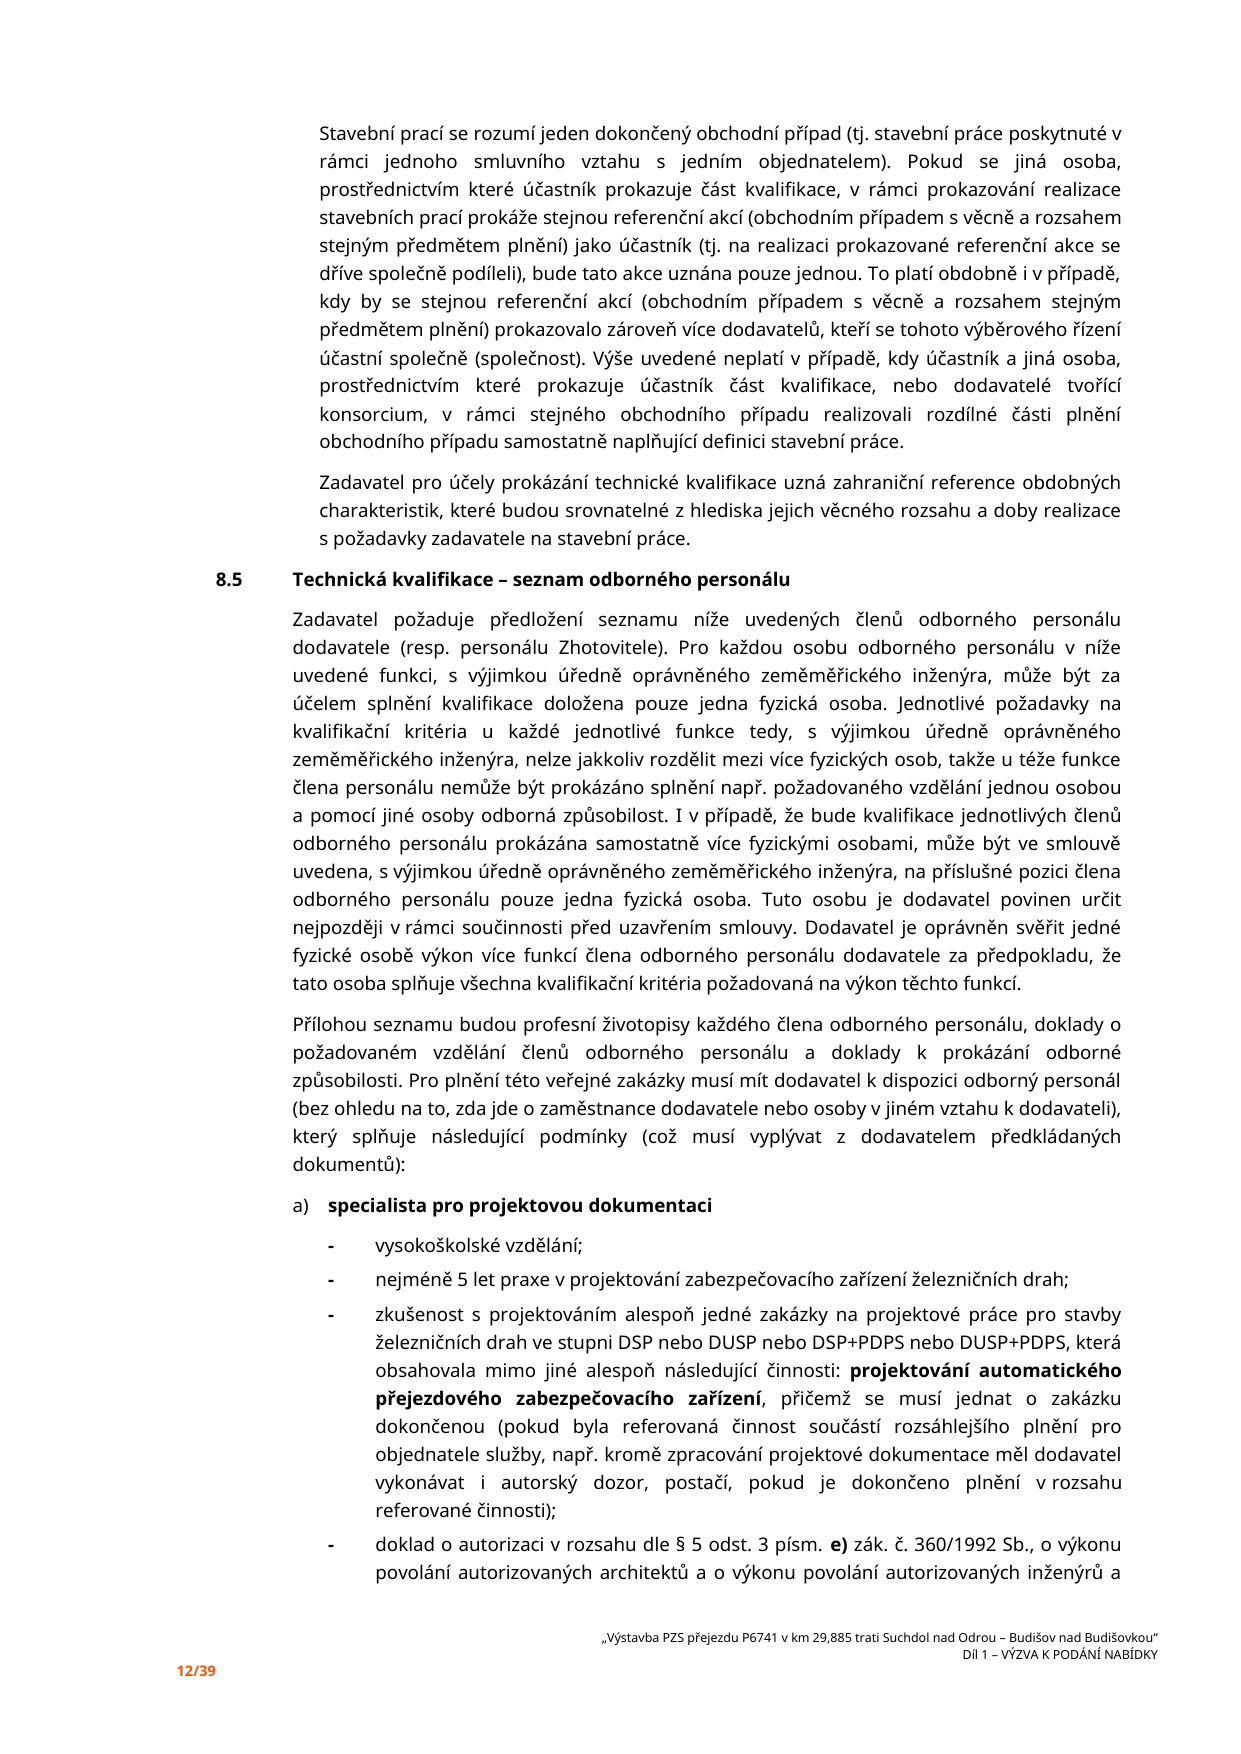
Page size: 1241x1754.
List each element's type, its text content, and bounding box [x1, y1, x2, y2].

text zkušenost s projektováním alespoň jedné zakázky na projektové práce pro stavby železničních drah ve stupni DSP nebo DUSP nebo DSP+PDPS nebo DUSP+PDPS, která obsahovala mimo jiné alespoň následující činnosti: projektování automatického přejezdového zabezpečovacího zařízení, přičemž se musí jednat o zakázku dokončenou (pokud byla referovaná činnost součástí rozsáhlejšího plnění pro objednatele služby, např. kromě zpracování projektové dokumentace měl dodavatel vykonávat i autorský dozor, postačí, pokud je dokončeno plnění v rozsahu referované činnosti); [328, 1301, 1122, 1523]
text Zadavatel pro účely prokázání technické kvalifikace uzná zahraniční reference obdobných charakteristik, které budou srovnatelné z hlediska jejich věcného rozsahu a doby realizace s požadavky zadavatele na stavební práce. [319, 469, 1122, 551]
text vysokoškolské vzdělání; [328, 1232, 1122, 1258]
text Technická kvalifikace – seznam odborného personálu [216, 566, 1122, 591]
list specialista pro projektovou dokumentaci [292, 1192, 1122, 1217]
text Stavební prací se rozumí jeden dokončený obchodní případ (tj. stavební práce poskytnuté v rámci jednoho smluvního vztahu s jedním objednatelem). Pokud se jiná osoba, prostřednictvím které účastník prokazuje část kvalifikace, v rámci prokazování realizace stavebních prací prokáže stejnou referenční akcí (obchodním případem s věcně a rozsahem stejným předmětem plnění) jako účastník (tj. na realizaci prokazované referenční akce se dříve společně podíleli), bude tato akce uznána pouze jednou. To platí obdobně i v případě, kdy by se stejnou referenční akcí (obchodním případem s věcně a rozsahem stejným předmětem plnění) prokazovalo zároveň více dodavatelů, kteří se tohoto výběrového řízení účastní společně (společnost). Výše uvedené neplatí v případě, kdy účastník a jiná osoba, prostřednictvím které prokazuje účastník část kvalifikace, nebo dodavatelé tvořící konsorcium, v rámci stejného obchodního případu realizovali rozdílné části plnění obchodního případu samostatně naplňující definici stavební práce. [319, 121, 1122, 454]
text nejméně 5 let praxe v projektování zabezpečovacího zařízení železničních drah; [328, 1267, 1122, 1292]
text Zadavatel požaduje předložení seznamu níže uvedených členů odborného personálu dodavatele (resp. personálu Zhotovitele). Pro každou osobu odborného personálu v níže uvedené funkci, s výjimkou úředně oprávněného zeměměřického inženýra, může být za účelem splnění kvalifikace doložena pouze jedna fyzická osoba. Jednotlivé požadavky na kvalifikační kritéria u každé jednotlivé funkce tedy, s výjimkou úředně oprávněného zeměměřického inženýra, nelze jakkoliv rozdělit mezi více fyzických osob, takže u téže funkce člena personálu nemůže být prokázáno splnění např. požadovaného vzdělání jednou osobou a pomocí jiné osoby odborná způsobilost. I v případě, že bude kvalifikace jednotlivých členů odborného personálu prokázána samostatně více fyzickými osobami, může být ve smlouvě uvedena, s výjimkou úředně oprávněného zeměměřického inženýra, na příslušné pozici člena odborného personálu pouze jedna fyzická osoba. Tuto osobu je dodavatel povinen určit nejpozději v rámci součinnosti před uzavřením smlouvy. Dodavatel je oprávněn svěřit jedné fyzické osobě výkon více funkcí člena odborného personálu dodavatele za předpokladu, že tato osoba splňuje všechna kvalifikační kritéria požadovaná na výkon těchto funkcí. [292, 606, 1122, 996]
text Přílohou seznamu budou profesní životopisy každého člena odborného personálu, doklady o požadovaném vzdělání členů odborného personálu a doklady k prokázání odborné způsobilosti. Pro plnění této veřejné zakázky musí mít dodavatel k dispozici odborný personál (bez ohledu na to, zda jde o zaměstnance dodavatele nebo osoby v jiném vztahu k dodavateli), který splňuje následující podmínky (což musí vyplývat z dodavatelem předkládaných dokumentů): [292, 1011, 1122, 1177]
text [328, 1531, 1122, 1585]
